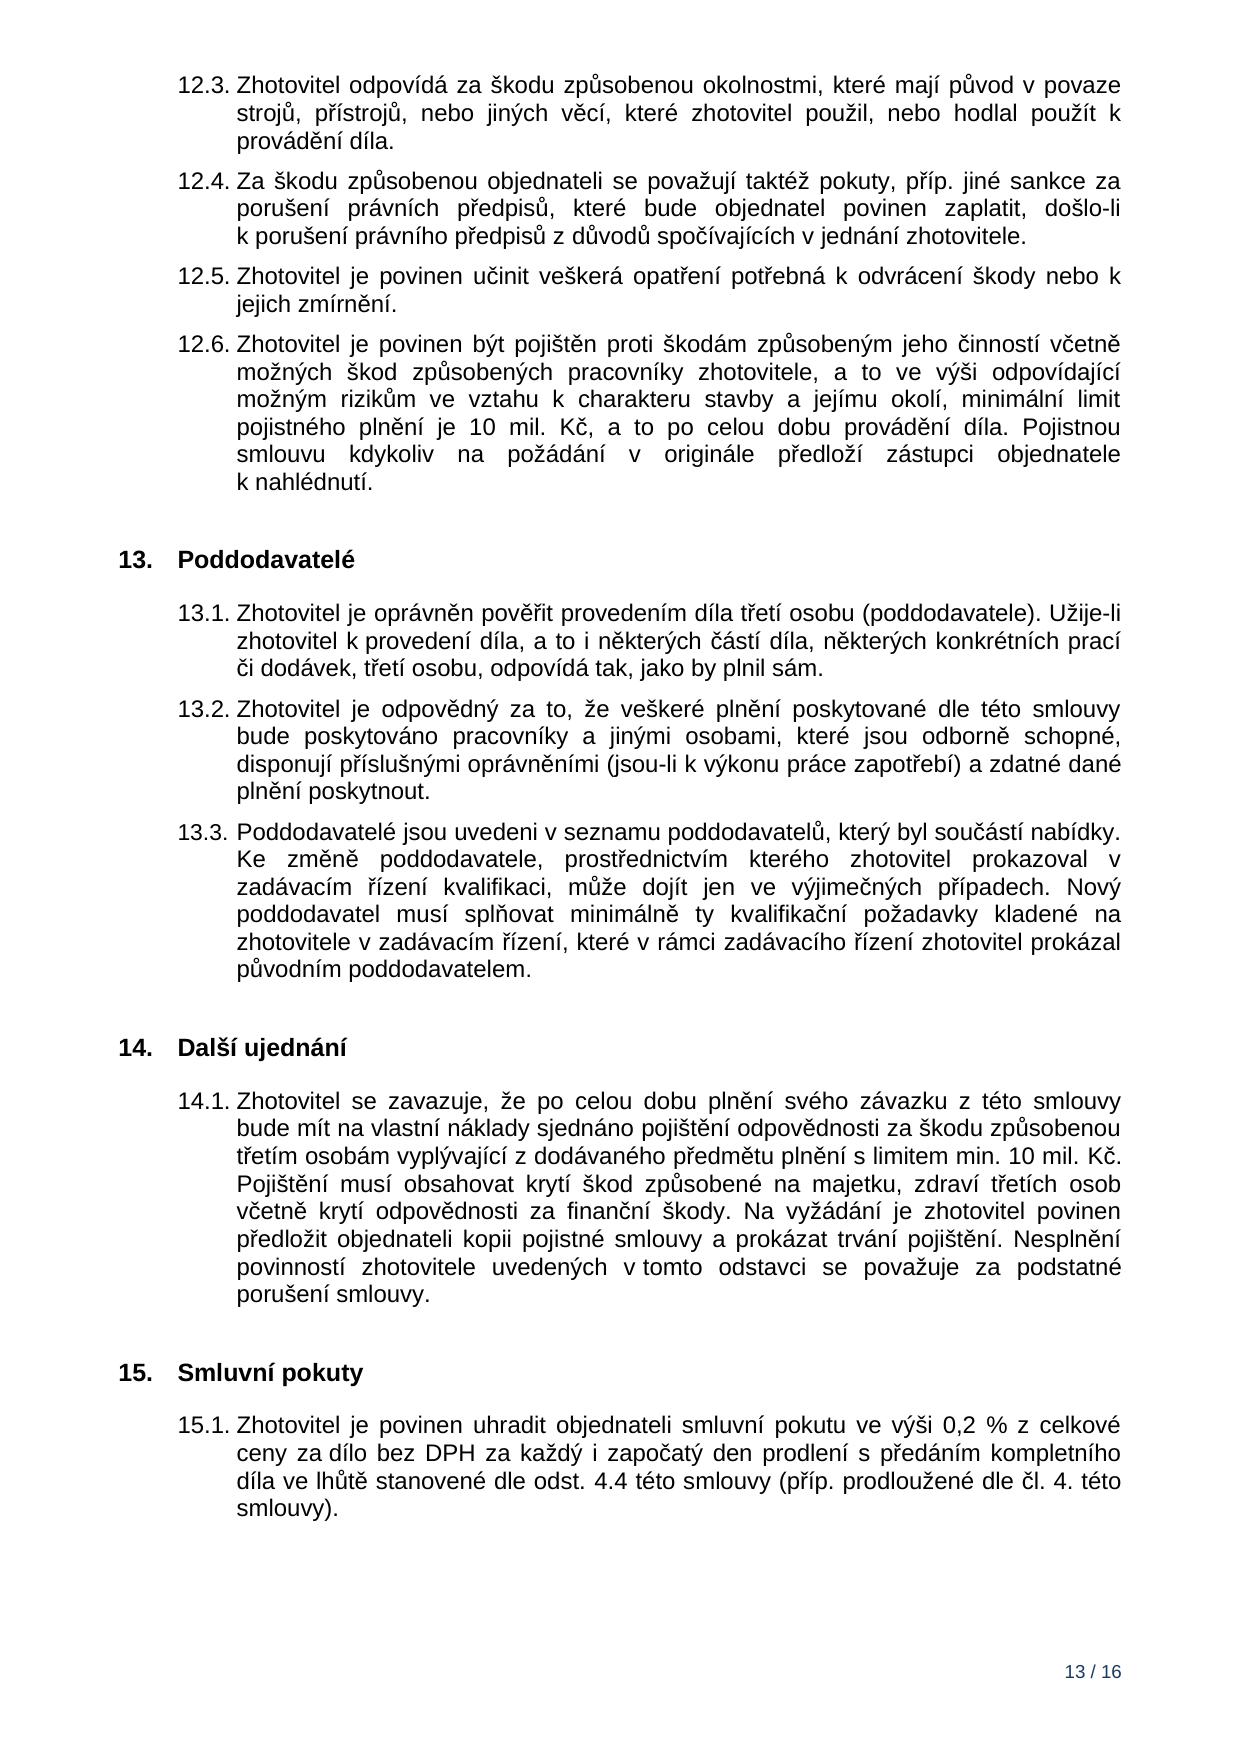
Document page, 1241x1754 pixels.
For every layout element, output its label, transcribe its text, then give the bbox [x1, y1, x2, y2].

text Za škodu způsobenou objednateli se považují taktéž pokuty, příp. jiné sankce za porušení právních předpisů, které bude objednatel povinen zaplatit, došlo-li k porušení právního předpisů z důvodů spočívajících v jednání zhotovitele. [177, 167, 1122, 249]
text Poddodavatelé jsou uvedeni v seznamu poddodavatelů, který byl součástí nabídky. Ke změně poddodavatele, prostřednictvím kterého zhotovitel prokazoval v zadávacím řízení kvalifikaci, může dojít jen ve výjimečných případech. Nový poddodavatel musí splňovat minimálně ty kvalifikační požadavky kladené na zhotovitele v zadávacím řízení, které v rámci zadávacího řízení zhotovitel prokázal původním poddodavatelem. [177, 817, 1122, 983]
text Zhotovitel je povinen být pojištěn proti škodám způsobeným jeho činností včetně možných škod způsobených pracovníky zhotovitele, a to ve výši odpovídající možným rizikům ve vztahu k charakteru stavby a jejímu okolí, minimální limit pojistného plnění je 10 mil. Kč, a to po celou dobu provádění díla. Pojistnou smlouvu kdykoliv na požádání v originále předloží zástupci objednatele k nahlédnutí. [177, 330, 1122, 495]
text Zhotovitel odpovídá za škodu způsobenou okolnostmi, které mají původ v povaze strojů, přístrojů, nebo jiných věcí, které zhotovitel použil, nebo hodlal použít k provádění díla. [177, 71, 1122, 154]
text Zhotovitel je odpovědný za to, že veškeré plnění poskytované dle této smlouvy bude poskytováno pracovníky a jinými osobami, které jsou odborně schopné, disponují příslušnými oprávněními (jsou-li k výkonu práce zapotřebí) a zdatné dané plnění poskytnout. [177, 694, 1122, 805]
text Zhotovitel je oprávněn pověřit provedením díla třetí osobu (poddodavatele). Užije-li zhotovitel k provedení díla, a to i některých částí díla, některých konkrétních prací či dodávek, třetí osobu, odpovídá tak, jako by plnil sám. [177, 599, 1122, 682]
subtitle Další ujednání [118, 1033, 1122, 1062]
text Zhotovitel se zavazuje, že po celou dobu plnění svého závazku z této smlouvy bude mít na vlastní náklady sjednáno pojištění odpovědnosti za škodu způsobenou třetím osobám vyplývající z dodávaného předmětu plnění s limitem min. 10 mil. Kč. Pojištění musí obsahovat krytí škod způsobené na majetku, zdraví třetích osob včetně krytí odpovědnosti za finanční škody. Na vyžádání je zhotovitel povinen předložit objednateli kopii pojistné smlouvy a prokázat trvání pojištění. Nesplnění povinností zhotovitele uvedených v tomto odstavci se považuje za podstatné porušení smlouvy. [177, 1087, 1122, 1308]
subtitle Poddodavatelé [118, 545, 1122, 574]
subtitle Smluvní pokuty [118, 1358, 1122, 1386]
text Zhotovitel je povinen učinit veškerá opatření potřebná k odvrácení škody nebo k jejich zmírnění. [177, 262, 1122, 317]
text Zhotovitel je povinen uhradit objednateli smluvní pokutu ve výši 0,2 % z celkové ceny za dílo bez DPH za každý i započatý den prodlení s předáním kompletního díla ve lhůtě stanovené dle odst. 4.4 této smlouvy (příp. prodloužené dle čl. 4. této smlouvy). [177, 1411, 1122, 1522]
